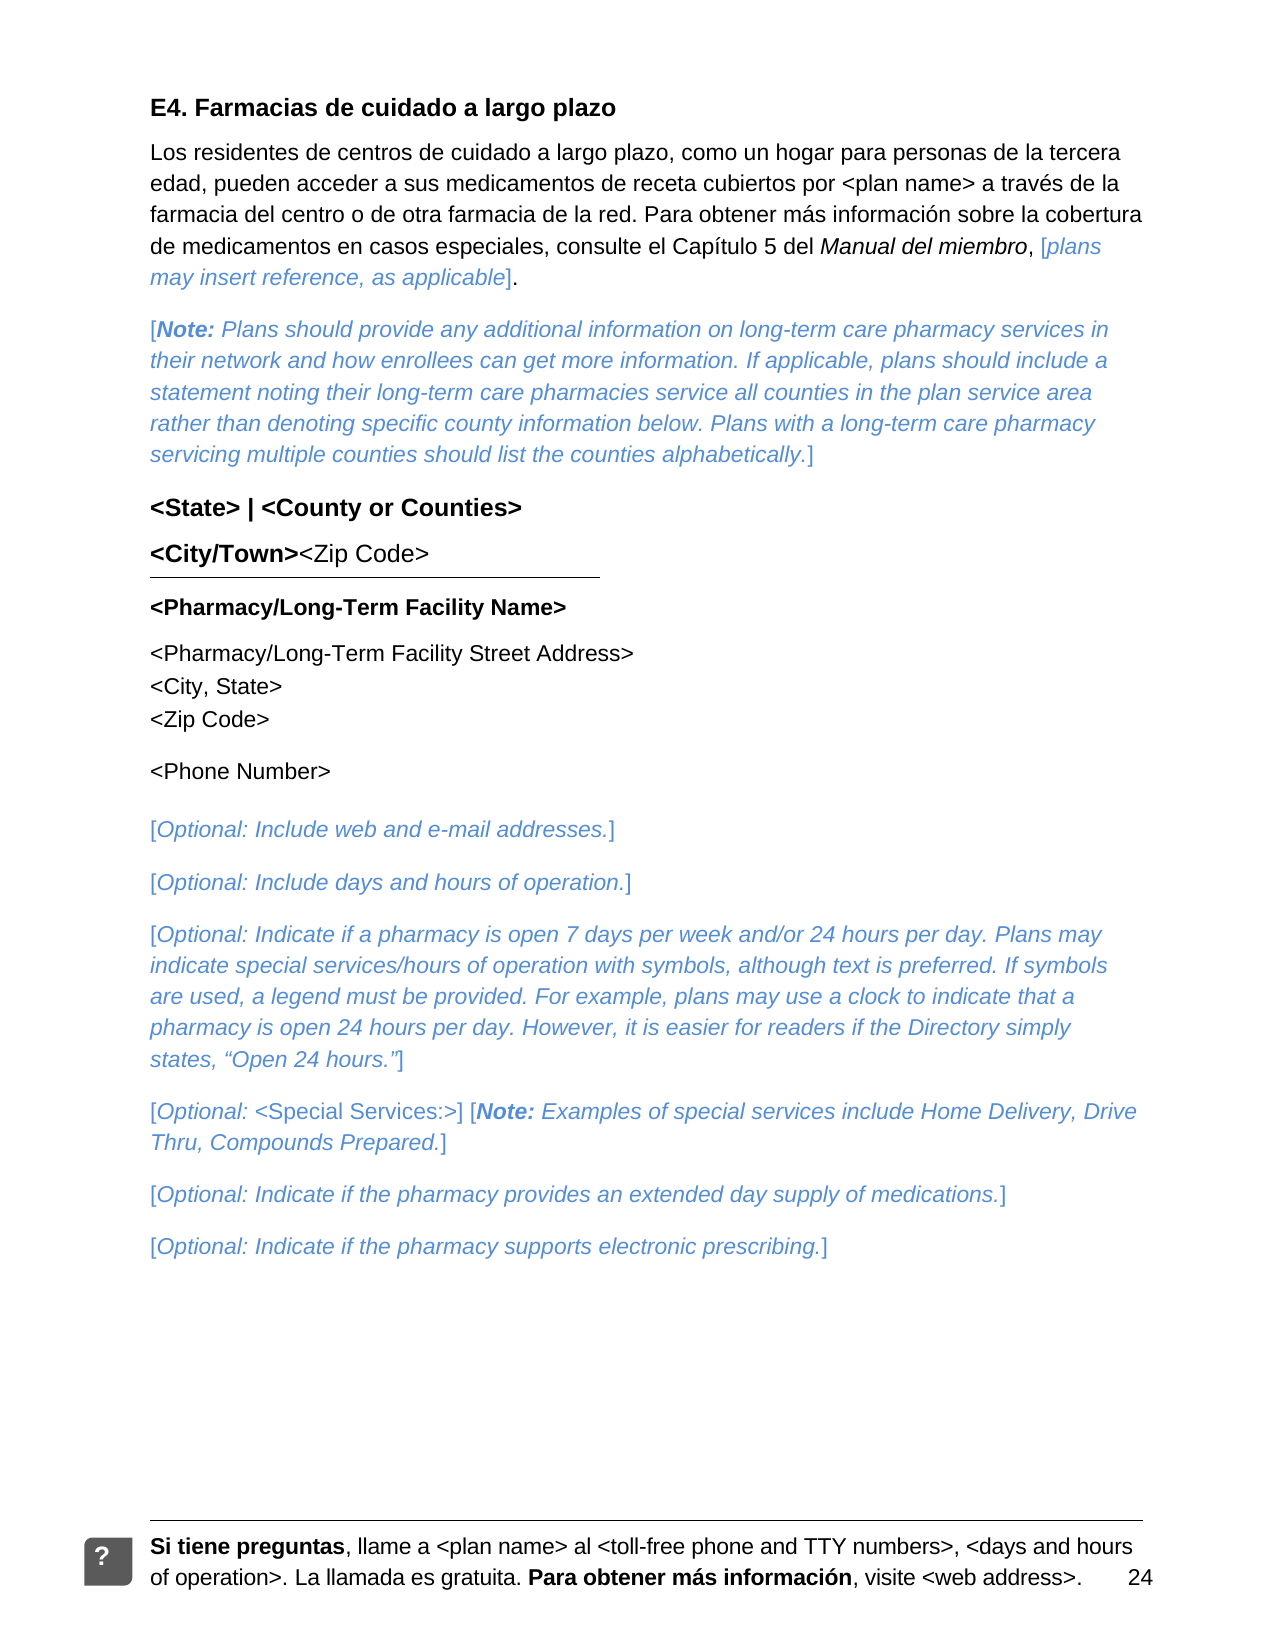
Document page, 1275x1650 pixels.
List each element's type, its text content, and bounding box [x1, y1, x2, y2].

text [Optional: Include web and e-mail addresses.] [150, 813, 1143, 844]
text [Optional: Indicate if the pharmacy provides an extended day supply of medications.] [150, 1177, 1143, 1209]
text <Pharmacy/Long-Term Facility Name> [150, 591, 1143, 622]
text <City/Town><Zip Code> [150, 535, 600, 577]
text Los residentes de centros de cuidado a largo plazo, como un hogar para personas de la tercera edad, pueden acceder a sus medicamentos de receta cubiertos por <plan name> a través de la farmacia del centro o de otra farmacia de la red. Para obtener más información sobre la cobertura de medicamentos en casos especiales, consulte el Capítulo 5 del Manual del miembro, [plans may insert reference, as applicable]. [150, 135, 1143, 292]
text [Optional: Indicate if a pharmacy is open 7 days per week and/or 24 hours per day. Plans may indicate special services/hours of operation with symbols, although text is preferred. If symbols are used, a legend must be provided. For example, plans may use a clock to indicate that a pharmacy is open 24 hours per day. However, it is easier for readers if the Directory simply states, “Open 24 hours.”] [150, 917, 1143, 1073]
text <Phone Number> [150, 753, 1143, 786]
text [Note: Plans should provide any additional information on long-term care pharmacy services in their network and how enrollees can get more information. If applicable, plans should include a statement noting their long-term care pharmacies service all counties in the plan service area rather than denoting specific county information below. Plans with a long-term care pharmacy servicing multiple counties should list the counties alphabetically.] [150, 312, 1143, 469]
text <State> | <County or Counties> [150, 489, 1143, 523]
subtitle E4. Farmacias de cuidado a largo plazo [150, 89, 1068, 123]
text [Optional: Include days and hours of operation.] [150, 865, 1143, 896]
text [Optional: Indicate if the pharmacy supports electronic prescribing.] [150, 1229, 1143, 1261]
text <Pharmacy/Long-Term Facility Street Address> <City, State> <Zip Code> [150, 634, 1143, 734]
text [Optional: <Special Services:>] [Note: Examples of special services include Home Delivery, Drive Thru, Compounds Prepared.] [150, 1094, 1143, 1157]
